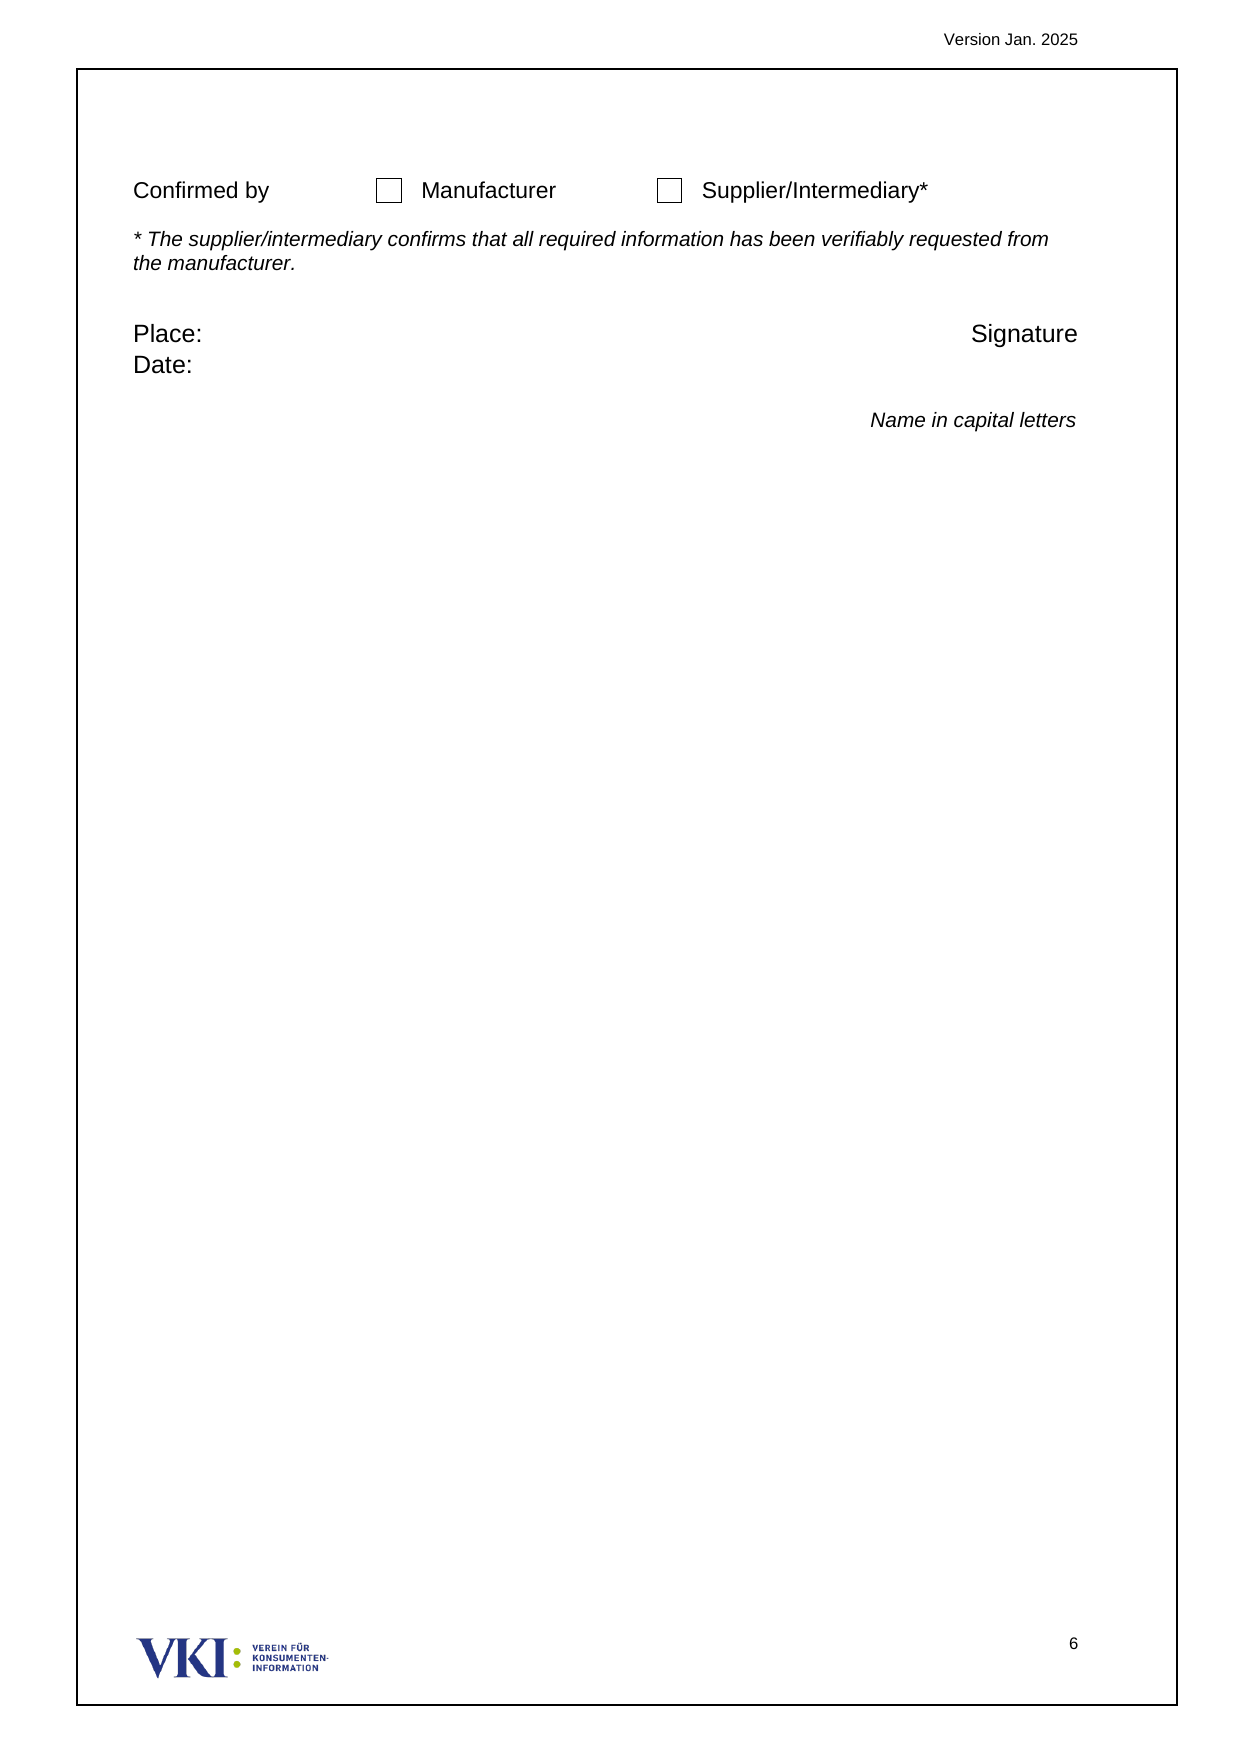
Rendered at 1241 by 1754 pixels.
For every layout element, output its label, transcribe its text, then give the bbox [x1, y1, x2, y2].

text Place: Signature Date: [133, 317, 1078, 379]
text Confirmed by Manufacturer Supplier/Intermediary* [133, 172, 1078, 203]
text Name in capital letters [133, 408, 1078, 432]
picture [127, 1634, 329, 1679]
text * The supplier/intermediary confirms that all required information has been verifiably requested from the manufacturer. [133, 227, 1078, 275]
